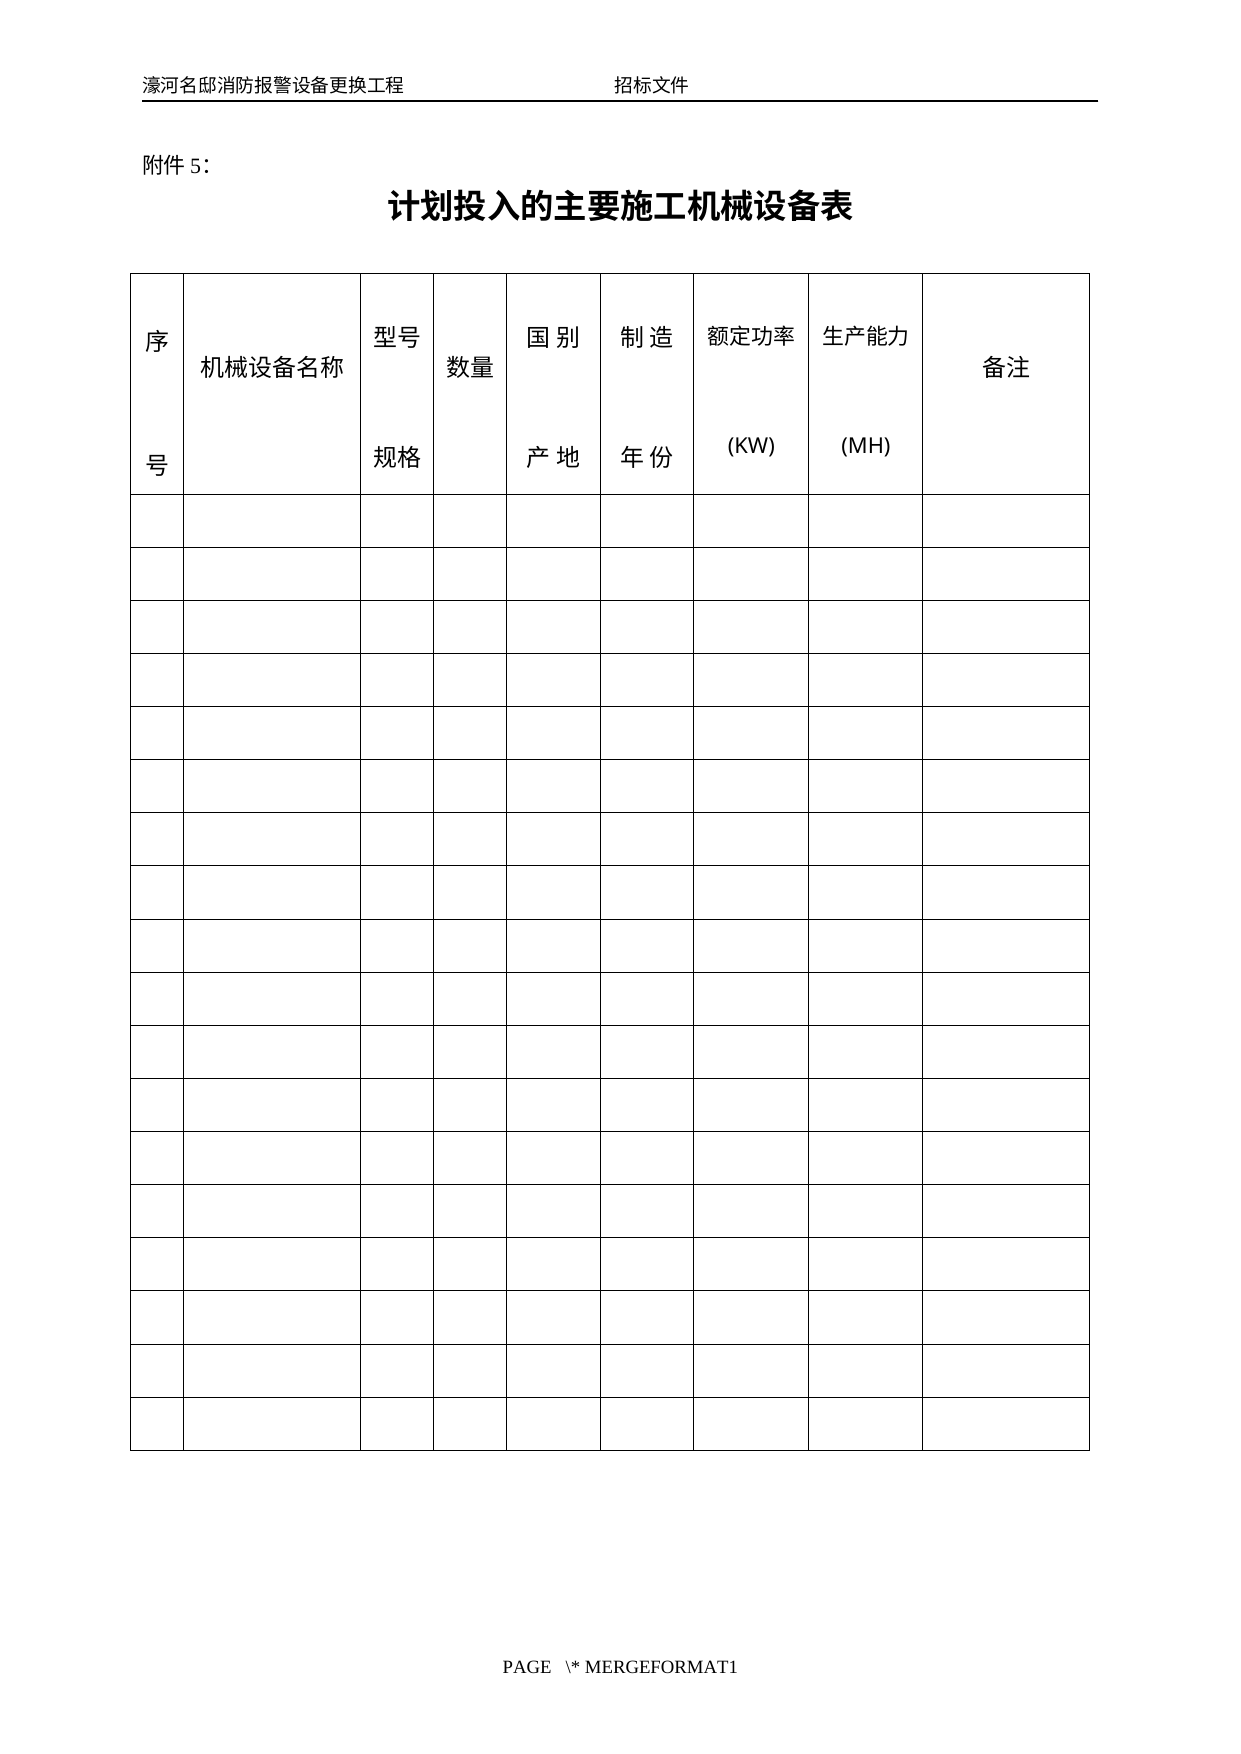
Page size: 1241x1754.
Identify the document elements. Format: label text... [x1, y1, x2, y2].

table_header 序号 [131, 274, 183, 493]
table_cell [809, 1398, 922, 1450]
table_cell [694, 1238, 808, 1290]
table_cell [601, 813, 693, 865]
table_cell [361, 760, 433, 812]
table_header 额定功率(KW) [694, 274, 808, 493]
table_cell [923, 1079, 1089, 1131]
table_cell [809, 548, 922, 600]
table_cell [601, 601, 693, 653]
table_cell [131, 866, 183, 918]
table_cell [923, 1345, 1089, 1397]
table_cell [923, 707, 1089, 759]
table_cell [507, 1079, 600, 1131]
table_cell [131, 1291, 183, 1343]
table_cell [184, 973, 360, 1025]
table_cell [809, 1132, 922, 1184]
table_cell [507, 1398, 600, 1450]
table_cell [361, 601, 433, 653]
table_cell [131, 1132, 183, 1184]
table_cell [507, 1291, 600, 1343]
table_cell [507, 1132, 600, 1184]
table_cell [694, 866, 808, 918]
table_cell [809, 1238, 922, 1290]
table_cell [131, 973, 183, 1025]
table_cell [923, 495, 1089, 547]
table_cell [361, 495, 433, 547]
text 计划投入的主要施工机械设备表 [142, 179, 1098, 228]
table_cell [923, 654, 1089, 706]
table_cell [434, 707, 506, 759]
table_cell [184, 866, 360, 918]
table_cell [694, 1291, 808, 1343]
table_cell [361, 1026, 433, 1078]
table_cell [694, 813, 808, 865]
table_cell [184, 920, 360, 972]
table_cell [694, 920, 808, 972]
table_cell [434, 813, 506, 865]
table_cell [601, 973, 693, 1025]
table_cell [507, 707, 600, 759]
table_cell [361, 654, 433, 706]
table_cell [131, 813, 183, 865]
text 附件5： [142, 148, 1098, 179]
table_cell [694, 707, 808, 759]
table_header 数量 [434, 274, 506, 493]
table_cell [809, 707, 922, 759]
table_cell [131, 601, 183, 653]
table_cell [184, 1345, 360, 1397]
table_cell [809, 1345, 922, 1397]
table_cell [923, 1026, 1089, 1078]
table_cell [601, 1132, 693, 1184]
table_cell [507, 920, 600, 972]
table_cell [601, 654, 693, 706]
table_cell [923, 760, 1089, 812]
table_cell [131, 1238, 183, 1290]
table_cell [809, 1291, 922, 1343]
table_cell [184, 1185, 360, 1237]
table_cell [809, 601, 922, 653]
table_cell [434, 1026, 506, 1078]
table_cell [601, 1079, 693, 1131]
table_cell [361, 920, 433, 972]
table_header 备注 [923, 274, 1089, 493]
table_cell [361, 548, 433, 600]
table_cell [361, 1291, 433, 1343]
table_cell [507, 548, 600, 600]
table_cell [184, 813, 360, 865]
table_header 生产能力(MH) [809, 274, 922, 493]
table_cell [601, 1238, 693, 1290]
table_cell [131, 760, 183, 812]
table_cell [694, 1132, 808, 1184]
table_cell [507, 1238, 600, 1290]
table_cell [694, 760, 808, 812]
table_cell [184, 601, 360, 653]
table_cell [809, 760, 922, 812]
table_cell [434, 654, 506, 706]
table_header 制 造 年 份 [601, 274, 693, 493]
table_cell [601, 760, 693, 812]
table_cell [694, 1398, 808, 1450]
table_cell [809, 654, 922, 706]
table_cell [923, 973, 1089, 1025]
table_cell [361, 813, 433, 865]
table_cell [923, 601, 1089, 653]
table_cell [184, 1398, 360, 1450]
table_cell [923, 1398, 1089, 1450]
table_cell [507, 1185, 600, 1237]
table_cell [184, 1026, 360, 1078]
table_cell [131, 1345, 183, 1397]
table_cell [184, 548, 360, 600]
table_cell [507, 760, 600, 812]
table_cell [184, 760, 360, 812]
table_cell [923, 1132, 1089, 1184]
table_cell [361, 866, 433, 918]
table_cell [694, 495, 808, 547]
table_cell [184, 1132, 360, 1184]
table_cell [809, 813, 922, 865]
table_cell [361, 1238, 433, 1290]
table_cell [507, 813, 600, 865]
table_cell [601, 548, 693, 600]
table_cell [694, 1345, 808, 1397]
table_cell [809, 920, 922, 972]
table_cell [601, 1345, 693, 1397]
table_header 型号规格 [361, 274, 433, 493]
table_cell [694, 548, 808, 600]
table_cell [131, 1185, 183, 1237]
table_cell [434, 1132, 506, 1184]
table_cell [434, 601, 506, 653]
table_cell [434, 1185, 506, 1237]
table_cell [601, 1026, 693, 1078]
table_cell [131, 1026, 183, 1078]
table_cell [434, 1398, 506, 1450]
table_cell [601, 1398, 693, 1450]
table_cell [694, 973, 808, 1025]
table_cell [434, 1079, 506, 1131]
table_cell [507, 866, 600, 918]
table_cell [434, 920, 506, 972]
table_cell [361, 1398, 433, 1450]
table_cell [601, 1185, 693, 1237]
table_cell [184, 1238, 360, 1290]
table_cell [361, 1079, 433, 1131]
table_cell [131, 1079, 183, 1131]
table_cell [923, 866, 1089, 918]
table_cell [601, 495, 693, 547]
table_cell [131, 548, 183, 600]
table_cell [361, 1345, 433, 1397]
table_cell [434, 866, 506, 918]
table_cell [809, 1079, 922, 1131]
table_cell [694, 1079, 808, 1131]
table_cell [923, 1291, 1089, 1343]
table_cell [434, 1238, 506, 1290]
table_cell [434, 1345, 506, 1397]
table_cell [184, 1079, 360, 1131]
table_cell [809, 973, 922, 1025]
table_cell [601, 920, 693, 972]
table_cell [507, 1026, 600, 1078]
table_cell [923, 1185, 1089, 1237]
table_cell [507, 1345, 600, 1397]
table_cell [131, 1398, 183, 1450]
table_cell [809, 1185, 922, 1237]
table_cell [507, 495, 600, 547]
table_cell [131, 707, 183, 759]
table_cell [809, 495, 922, 547]
table_cell [694, 601, 808, 653]
table_cell [923, 1238, 1089, 1290]
table_cell [601, 707, 693, 759]
table_cell [434, 495, 506, 547]
table_cell [184, 707, 360, 759]
table_cell [694, 1185, 808, 1237]
table_cell [434, 973, 506, 1025]
table_cell [507, 601, 600, 653]
table_cell [361, 1185, 433, 1237]
table_cell [694, 1026, 808, 1078]
table_cell [923, 920, 1089, 972]
table_header 国 别 产 地 [507, 274, 600, 493]
table_cell [507, 973, 600, 1025]
table_cell [361, 707, 433, 759]
table_cell [507, 654, 600, 706]
table_cell [131, 920, 183, 972]
table_cell [184, 654, 360, 706]
table_cell [809, 866, 922, 918]
table_cell [809, 1026, 922, 1078]
table_cell [184, 1291, 360, 1343]
table_cell [184, 495, 360, 547]
table_cell [923, 813, 1089, 865]
table_cell [131, 654, 183, 706]
table_cell [361, 973, 433, 1025]
table_cell [923, 548, 1089, 600]
table_cell [694, 654, 808, 706]
table_cell [434, 760, 506, 812]
table_cell [434, 548, 506, 600]
table_cell [601, 866, 693, 918]
table_cell [601, 1291, 693, 1343]
table_cell [131, 495, 183, 547]
table_header 机械设备名称 [184, 274, 360, 493]
table_cell [361, 1132, 433, 1184]
table_cell [434, 1291, 506, 1343]
